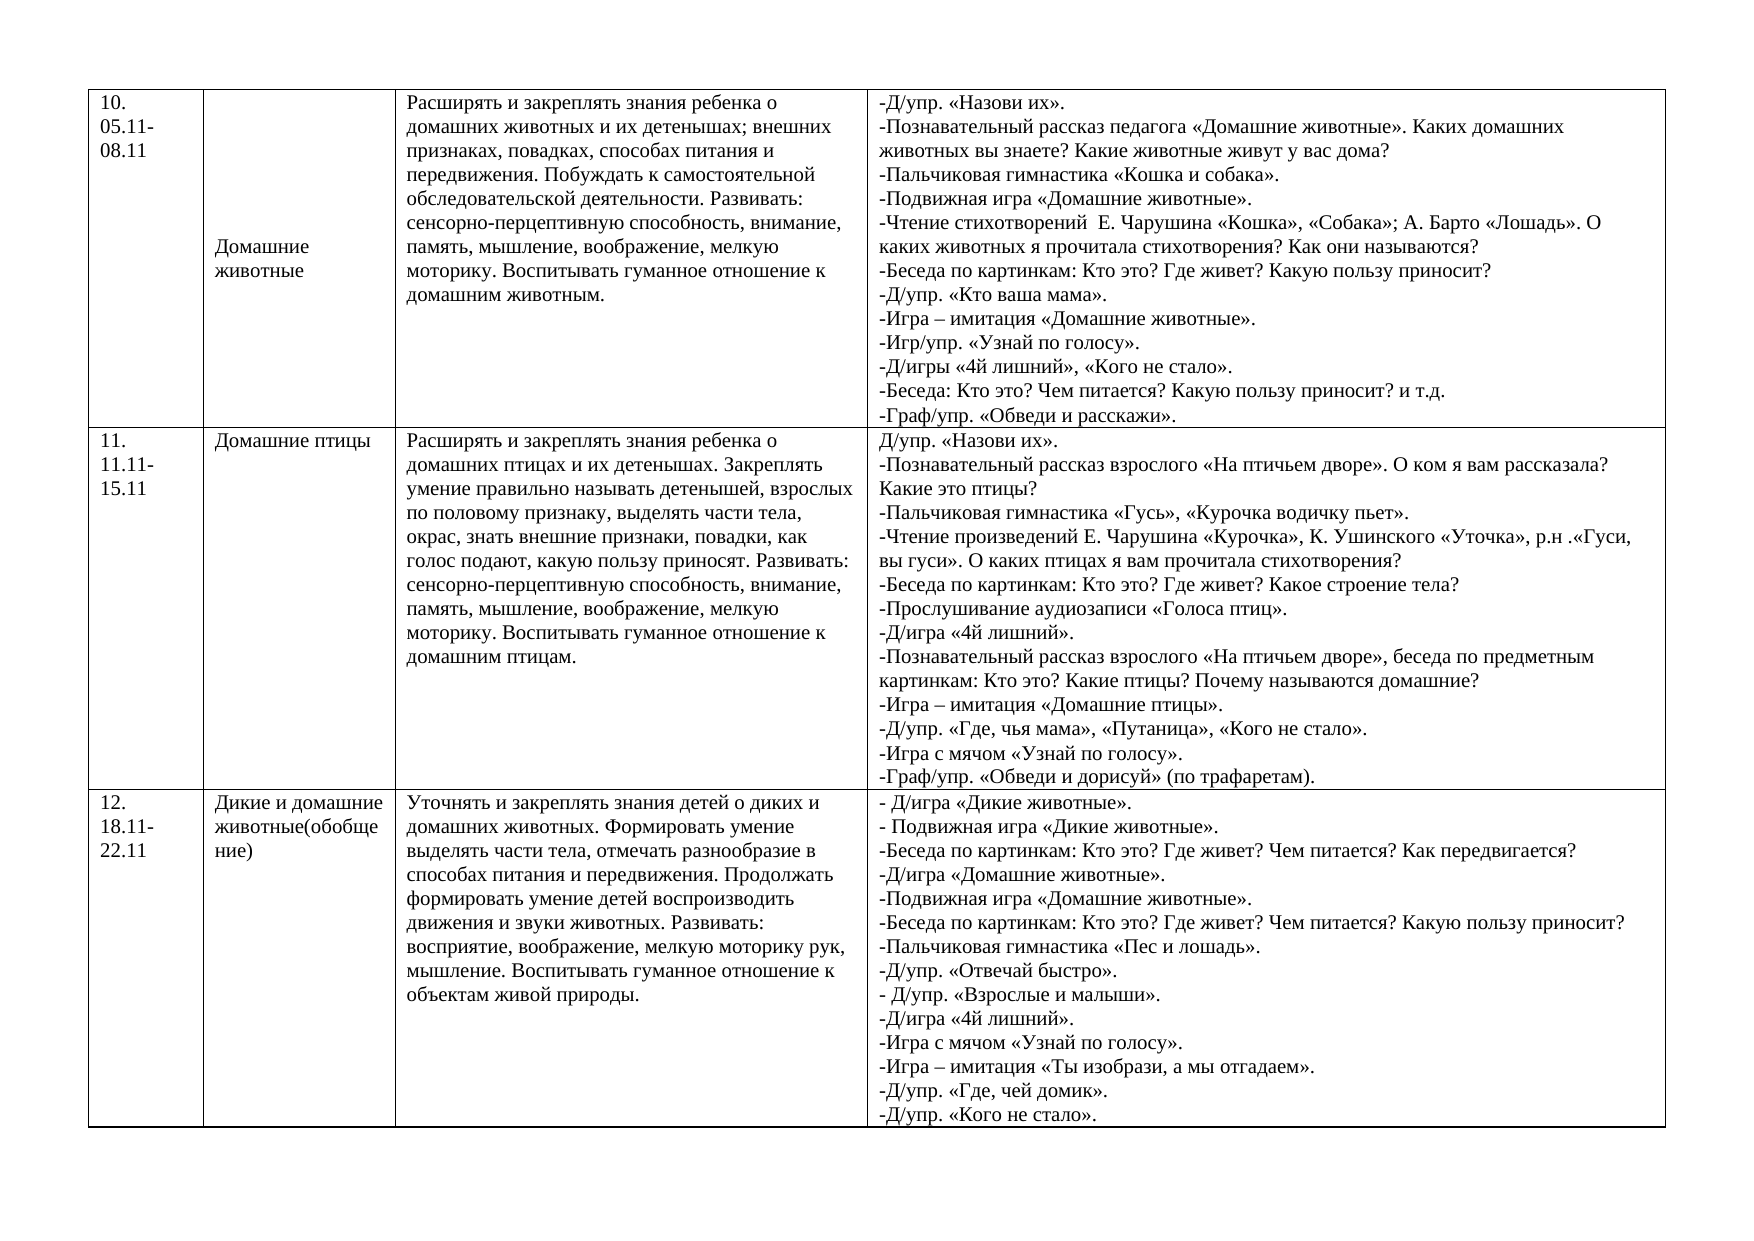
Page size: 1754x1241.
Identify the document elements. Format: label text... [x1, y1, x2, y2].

table_cell Расширять и закреплять знания ребенка о домашних птицах и их детенышах. Закреплять умение правильно называть детенышей, взрослых по половому признаку, выделять части тела, окрас, знать внешние признаки, повадки, как голос подают, какую пользу приносят. Развивать: сенсорно-перцептивную способность, внимание, память, мышление, воображение, мелкую моторику. Воспитывать гуманное отношение к домашним птицам. [396, 428, 867, 788]
table_cell 11. 11.11-15.11 [89, 428, 203, 788]
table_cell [868, 790, 1665, 1126]
table_cell 12. 18.11-22.11 [89, 790, 203, 1126]
table_cell -Д/упр. «Назови их». -Познавательный рассказ педагога «Домашние животные». Каких домашних животных вы знаете? Какие животные живут у вас дома? -Пальчиковая гимнастика «Кошка и собака». -Подвижная игра «Домашние животные». -Чтение стихотворений Е. Чарушина «Кошка», «Собака»; А. Барто «Лошадь». О каких животных я прочитала стихотворения? Как они называются? -Беседа по картинкам: Кто это? Где живет? Какую пользу приносит? -Д/упр. «Кто ваша мама». -Игра – имитация «Домашние животные». -Игр/упр. «Узнай по голосу». -Д/игры «4й лишний», «Кого не стало». -Беседа: Кто это? Чем питается? Какую пользу приносит? и т.д. -Граф/упр. «Обведи и расскажи». [868, 90, 1665, 427]
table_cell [204, 790, 395, 1126]
table_cell 10. 05.11-08.11 [89, 90, 203, 427]
table_cell Домашние животные [204, 90, 395, 427]
table_cell Расширять и закреплять знания ребенка о домашних животных и их детенышах; внешних признаках, повадках, способах питания и передвижения. Побуждать к самостоятельной обследовательской деятельности. Развивать: сенсорно-перцептивную способность, внимание, память, мышление, воображение, мелкую моторику. Воспитывать гуманное отношение к домашним животным. [396, 90, 867, 427]
table_cell Домашние птицы [204, 428, 395, 788]
table_cell Д/упр. «Назови их». -Познавательный рассказ взрослого «На птичьем дворе». О ком я вам рассказала? Какие это птицы? -Пальчиковая гимнастика «Гусь», «Курочка водичку пьет». -Чтение произведений Е. Чарушина «Курочка», К. Ушинского «Уточка», р.н .«Гуси, вы гуси». О каких птицах я вам прочитала стихотворения? -Беседа по картинкам: Кто это? Где живет? Какое строение тела? -Прослушивание аудиозаписи «Голоса птиц». -Д/игра «4й лишний». -Познавательный рассказ взрослого «На птичьем дворе», беседа по предметным картинкам: Кто это? Какие птицы? Почему называются домашние? -Игра – имитация «Домашние птицы». -Д/упр. «Где, чья мама», «Путаница», «Кого не стало». -Игра с мячом «Узнай по голосу». -Граф/упр. «Обведи и дорисуй» (по трафаретам). [868, 428, 1665, 788]
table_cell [396, 790, 867, 1126]
